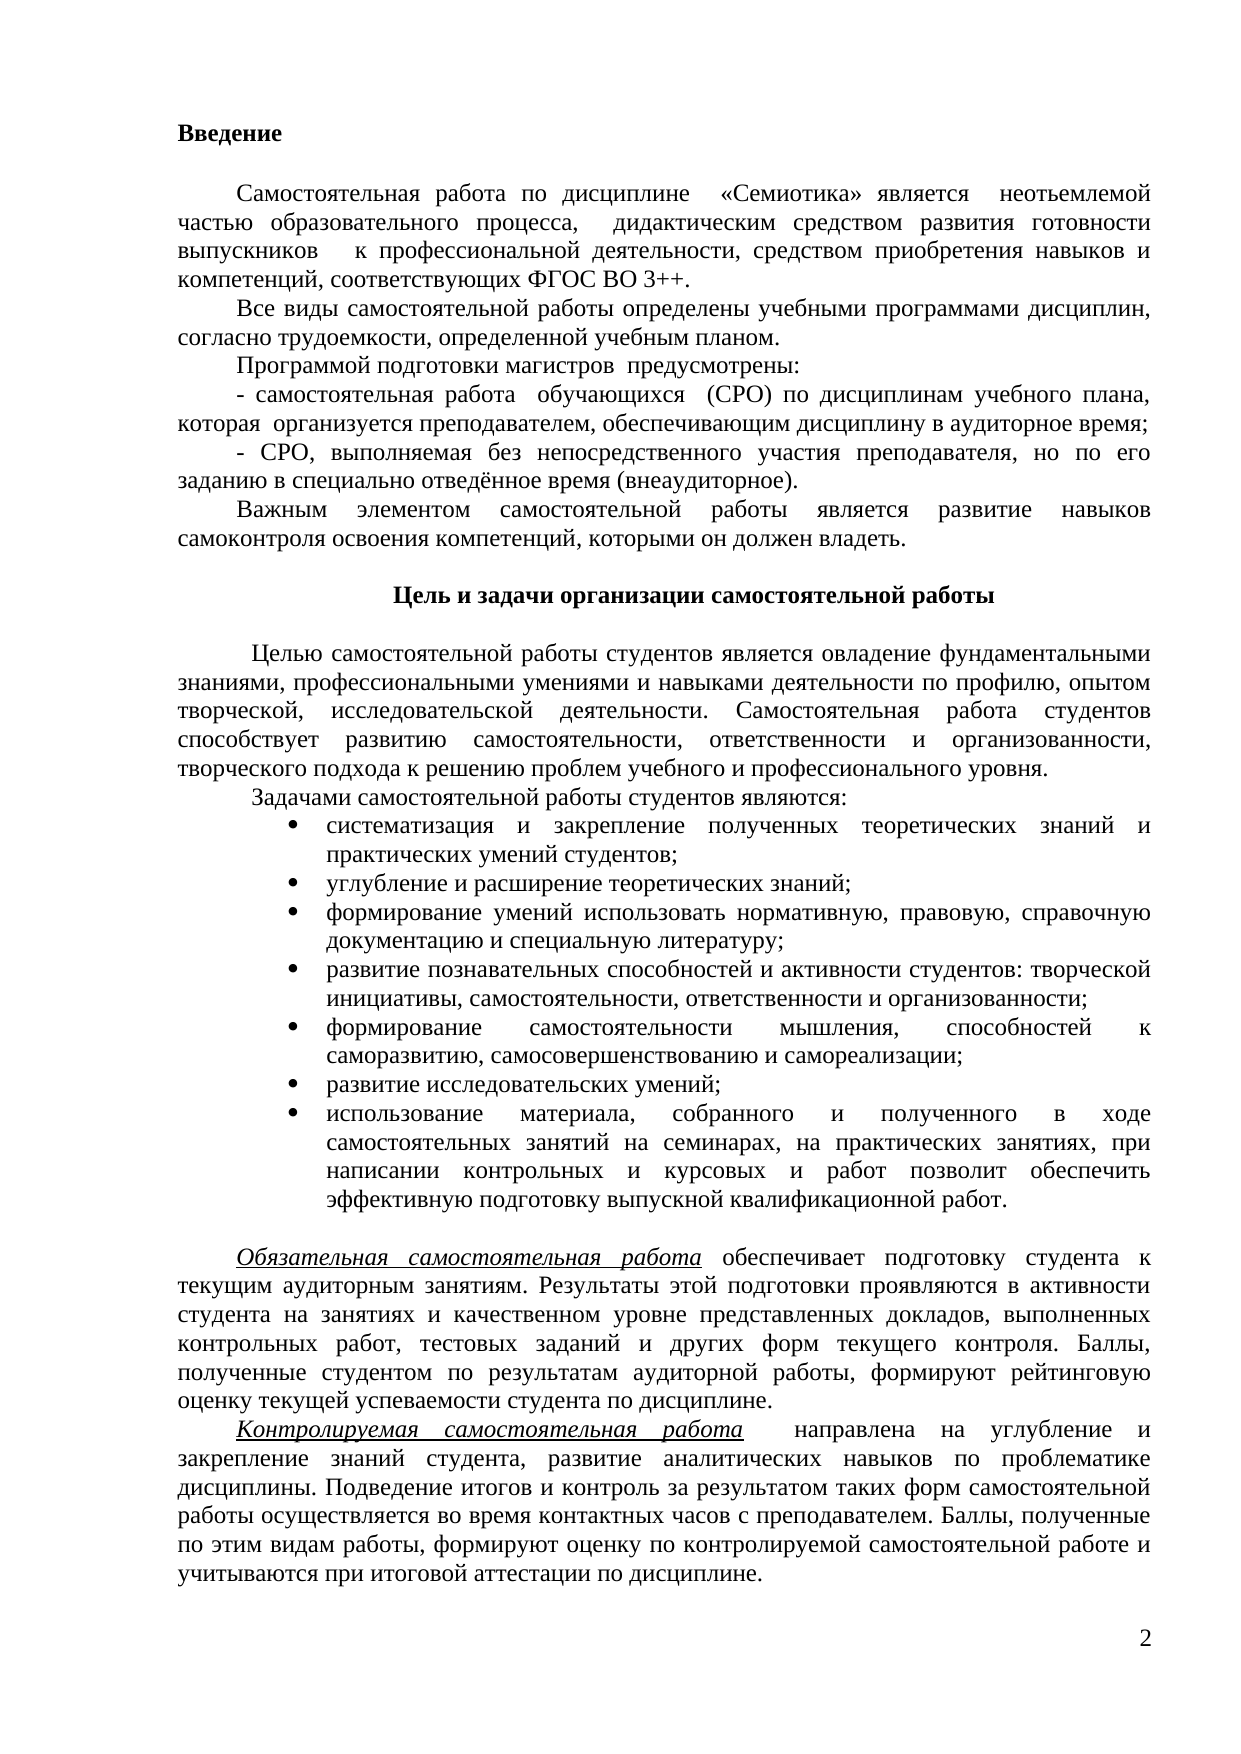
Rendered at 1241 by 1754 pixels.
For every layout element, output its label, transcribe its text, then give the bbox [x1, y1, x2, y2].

list формирование умений использовать нормативную, правовую, справочную документацию и специальную литературу; [288, 897, 1152, 954]
list систематизация и закрепление полученных теоретических знаний и практических умений студентов; [288, 810, 1152, 868]
text Введение [177, 118, 1152, 147]
list использование материала, собранного и полученного в ходе самостоятельных занятий на семинарах, на практических занятиях, при написании контрольных и курсовых и работ позволит обеспечить эффективную подготовку выпускной квалификационной работ. [288, 1098, 1152, 1213]
text Важным элементом самостоятельной работы является развитие навыков самоконтроля освоения компетенций, которыми он должен владеть. [177, 494, 1152, 552]
text Задачами самостоятельной работы студентов являются: [177, 782, 1152, 810]
text Обязательная самостоятельная работа обеспечивает подготовку студента к текущим аудиторным занятиям. Результаты этой подготовки проявляются в активности студента на занятиях и качественном уровне представленных докладов, выполненных контрольных работ, тестовых заданий и других форм текущего контроля. Баллы, полученные студентом по результатам аудиторной работы, формируют рейтинговую оценку текущей успеваемости студента по дисциплине. [177, 1242, 1152, 1414]
text Самостоятельная работа по дисциплине «Семиотика» является неотьемлемой частью образовательного процесса, дидактическим средством развития готовности выпускников к профессиональной деятельности, средством приобретения навыков и компетенций, соответствующих ФГОС ВО 3++. [177, 178, 1152, 293]
list углубление и расширение теоретических знаний; [288, 868, 1152, 897]
text Программой подготовки магистров предусмотрены: [177, 350, 1152, 379]
text Цель и задачи организации самостоятельной работы [177, 580, 1152, 609]
text Контролируемая самостоятельная работа направлена на углубление и закрепление знаний студента, развитие аналитических навыков по проблематике дисциплины. Подведение итогов и контроль за результатом таких форм самостоятельной работы осуществляется во время контактных часов с преподавателем. Баллы, полученные по этим видам работы, формируют оценку по контролируемой самостоятельной работе и учитываются при итоговой аттестации по дисциплине. [177, 1414, 1152, 1587]
text - СРО, выполняемая без непосредственного участия преподавателя, но по его заданию в специально отведённое время (внеаудиторное). [177, 437, 1152, 494]
list развитие исследовательских умений; [288, 1069, 1152, 1098]
text - самостоятельная работа обучающихся (СРО) по дисциплинам учебного плана, которая организуется преподавателем, обеспечивающим дисциплину в аудиторное время; [177, 379, 1152, 437]
text Все виды самостоятельной работы определены учебными программами дисциплин, согласно трудоемкости, определенной учебным планом. [177, 293, 1152, 350]
text Целью самостоятельной работы студентов является овладение фундаментальными знаниями, профессиональными умениями и навыками деятельности по профилю, опытом творческой, исследовательской деятельности. Самостоятельная работа студентов способствует развитию самостоятельности, ответственности и организованности, творческого подхода к решению проблем учебного и профессионального уровня. [177, 638, 1152, 782]
list формирование самостоятельности мышления, способностей к саморазвитию, самосовершенствованию и самореализации; [288, 1012, 1152, 1069]
list развитие познавательных способностей и активности студентов: творческой инициативы, самостоятельности, ответственности и организованности; [288, 954, 1152, 1012]
